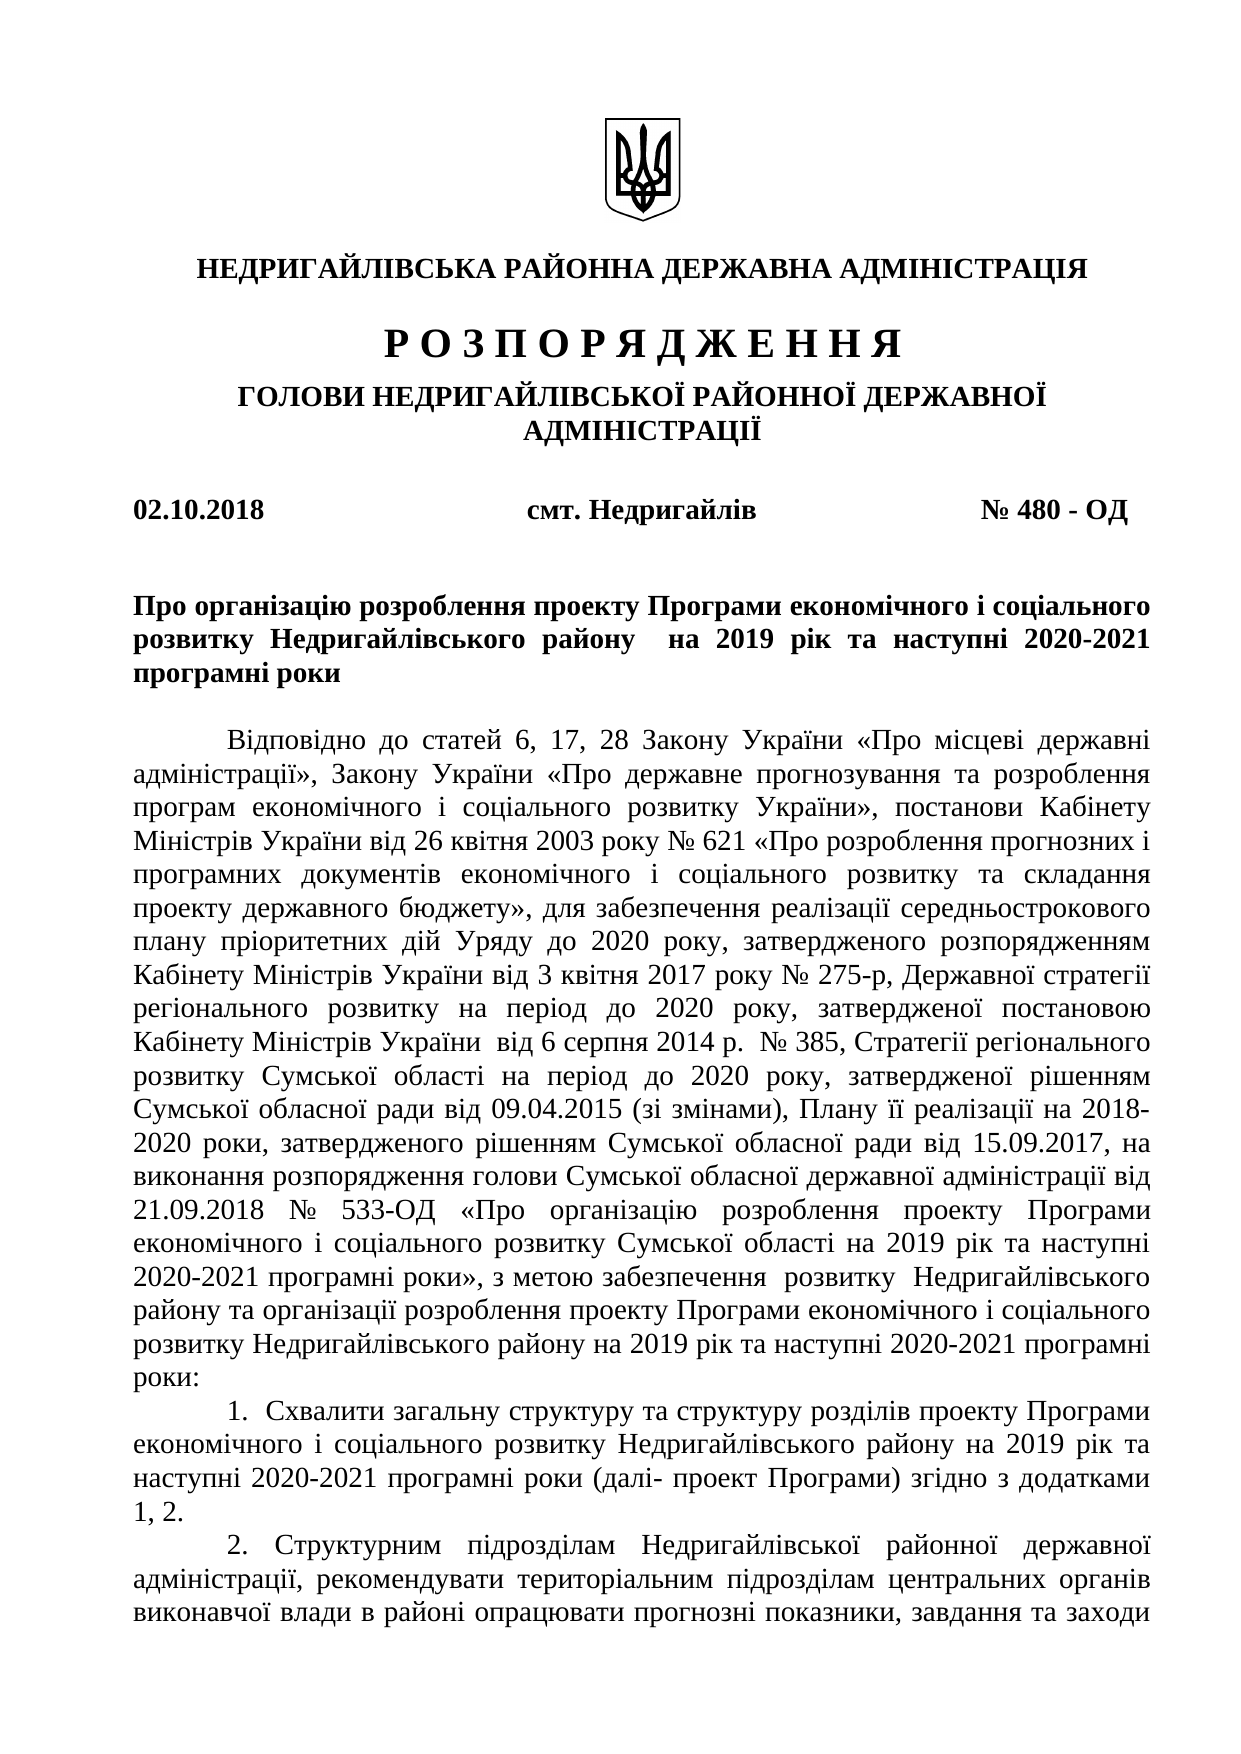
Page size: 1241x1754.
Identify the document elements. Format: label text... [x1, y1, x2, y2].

text НЕДРИГАЙЛІВСЬКА РАЙОННА ДЕРЖАВНА АДМІНІСТРАЦІЯ [133, 252, 1152, 285]
text ГОЛОВИ НЕДРИГАЙЛІВСЬКОЇ РАЙОННОЇ ДЕРЖАВНОЇ АДМІНІСТРАЦІЇ [133, 379, 1152, 446]
text 02.10.2018 смт. Недригайлів № 480 - ОД [133, 492, 1152, 526]
text 1. Схвалити загальну структуру та структуру розділів проекту Програми економічного і соціального розвитку Недригайлівського району на 2019 рік та наступні 2020-2021 програмні роки (далі- проект Програми) згідно з додатками 1, 2. [133, 1393, 1152, 1527]
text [133, 1527, 1152, 1628]
picture [604, 118, 681, 223]
text Про організацію розроблення проекту Програми економічного і соціального розвитку Недригайлівського району на 2019 рік та наступні 2020-2021 програмні роки [133, 588, 1152, 689]
text Р О З П О Р Я Д Ж Е Н Н Я [133, 319, 1152, 367]
text Відповідно до статей 6, 17, 28 Закону України «Про місцеві державні адміністрації», Закону України «Про державне прогнозування та розроблення програм економічного і соціального розвитку України», постанови Кабінету Міністрів України від 26 квітня 2003 року № 621 «Про розроблення прогнозних і програмних документів економічного і соціального розвитку та складання проекту державного бюджету», для забезпечення реалізації середньострокового плану пріоритетних дій Уряду до 2020 року, затвердженого розпорядженням Кабінету Міністрів України від 3 квітня 2017 року № 275-р, Державної стратегії регіонального розвитку на період до 2020 року, затвердженої постановою Кабінету Міністрів України від 6 серпня 2014 р. № 385, Стратегії регіонального розвитку Сумської області на період до 2020 року, затвердженої рішенням Сумської обласної ради від 09.04.2015 (зі змінами), Плану її реалізації на 2018-2020 роки, затвердженого рішенням Сумської обласної ради від 15.09.2017, на виконання розпорядження голови Сумської обласної державної адміністрації від 21.09.2018 № 533-ОД «Про організацію розроблення проекту Програми економічного і соціального розвитку Сумської області на 2019 рік та наступні 2020-2021 програмні роки», з метою забезпечення розвитку Недригайлівського району та організації розроблення проекту Програми економічного і соціального розвитку Недригайлівського району на 2019 рік та наступні 2020-2021 програмні роки: [133, 722, 1152, 1393]
